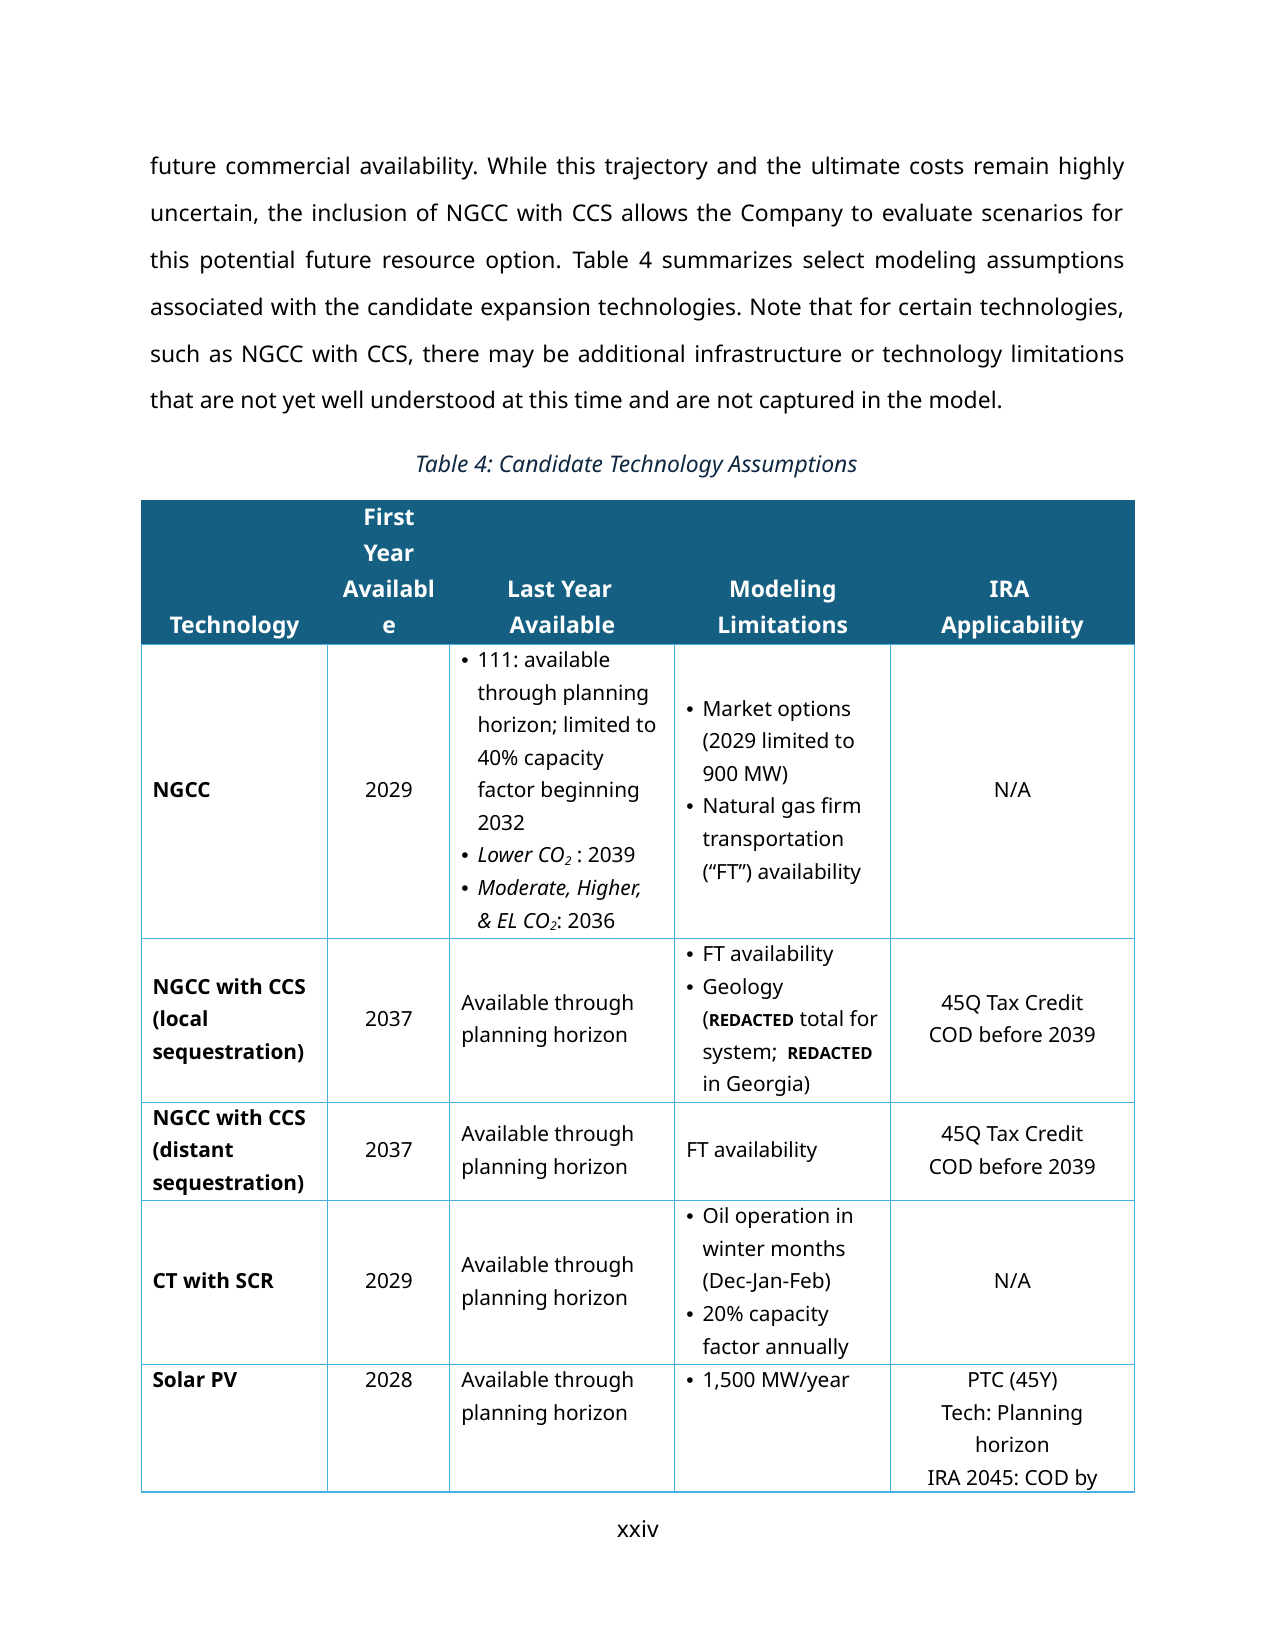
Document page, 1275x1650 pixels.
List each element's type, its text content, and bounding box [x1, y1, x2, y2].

table_cell NGCC with CCS (local sequestration) [142, 939, 327, 1102]
table_cell Available through planning horizon [450, 1103, 674, 1200]
table_cell N/A [891, 645, 1134, 938]
table_cell NGCC [142, 645, 327, 938]
table_header IRA Applicability [891, 501, 1134, 644]
table_cell CT with SCR [142, 1201, 327, 1364]
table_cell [891, 1365, 1134, 1491]
table_cell Solar PV [142, 1365, 327, 1491]
table_cell N/A [891, 1201, 1134, 1364]
table_header Last Year Available [450, 501, 674, 644]
table_cell 2029 [328, 645, 449, 938]
table_cell 45Q Tax Credit COD before 2039 [891, 939, 1134, 1102]
table_cell FT availability Geology (REDACTED total for system; REDACTED in Georgia) [675, 939, 890, 1102]
table_cell 45Q Tax Credit COD before 2039 [891, 1103, 1134, 1200]
table_cell Market options (2029 limited to 900 MW) Natural gas firm transportation (“FT”) availability [675, 645, 890, 938]
table_header Modeling Limitations [675, 501, 890, 644]
table_cell Available through planning horizon [450, 1201, 674, 1364]
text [150, 150, 1125, 416]
table_cell Oil operation in winter months (Dec-Jan-Feb) 20% capacity factor annually [675, 1201, 890, 1364]
table_cell 2028 [328, 1365, 449, 1491]
table_cell 1,500 MW/year [675, 1365, 890, 1491]
text Table 4: Candidate Technology Assumptions [150, 448, 1125, 479]
table_cell 2029 [328, 1201, 449, 1364]
table_cell 111: available through planning horizon; limited to 40% capacity factor beginning 2032 Lower CO2 : 2039 Moderate, Higher, & EL CO2: 2036 [450, 645, 674, 938]
table_cell Available through planning horizon [450, 1365, 674, 1491]
table_cell 2037 [328, 1103, 449, 1200]
table_header Technology [142, 501, 327, 644]
table_cell NGCC with CCS (distant sequestration) [142, 1103, 327, 1200]
table_cell FT availability [675, 1103, 890, 1200]
table_cell Available through planning horizon [450, 939, 674, 1102]
table_header First Year Available [328, 501, 449, 644]
table_cell 2037 [328, 939, 449, 1102]
